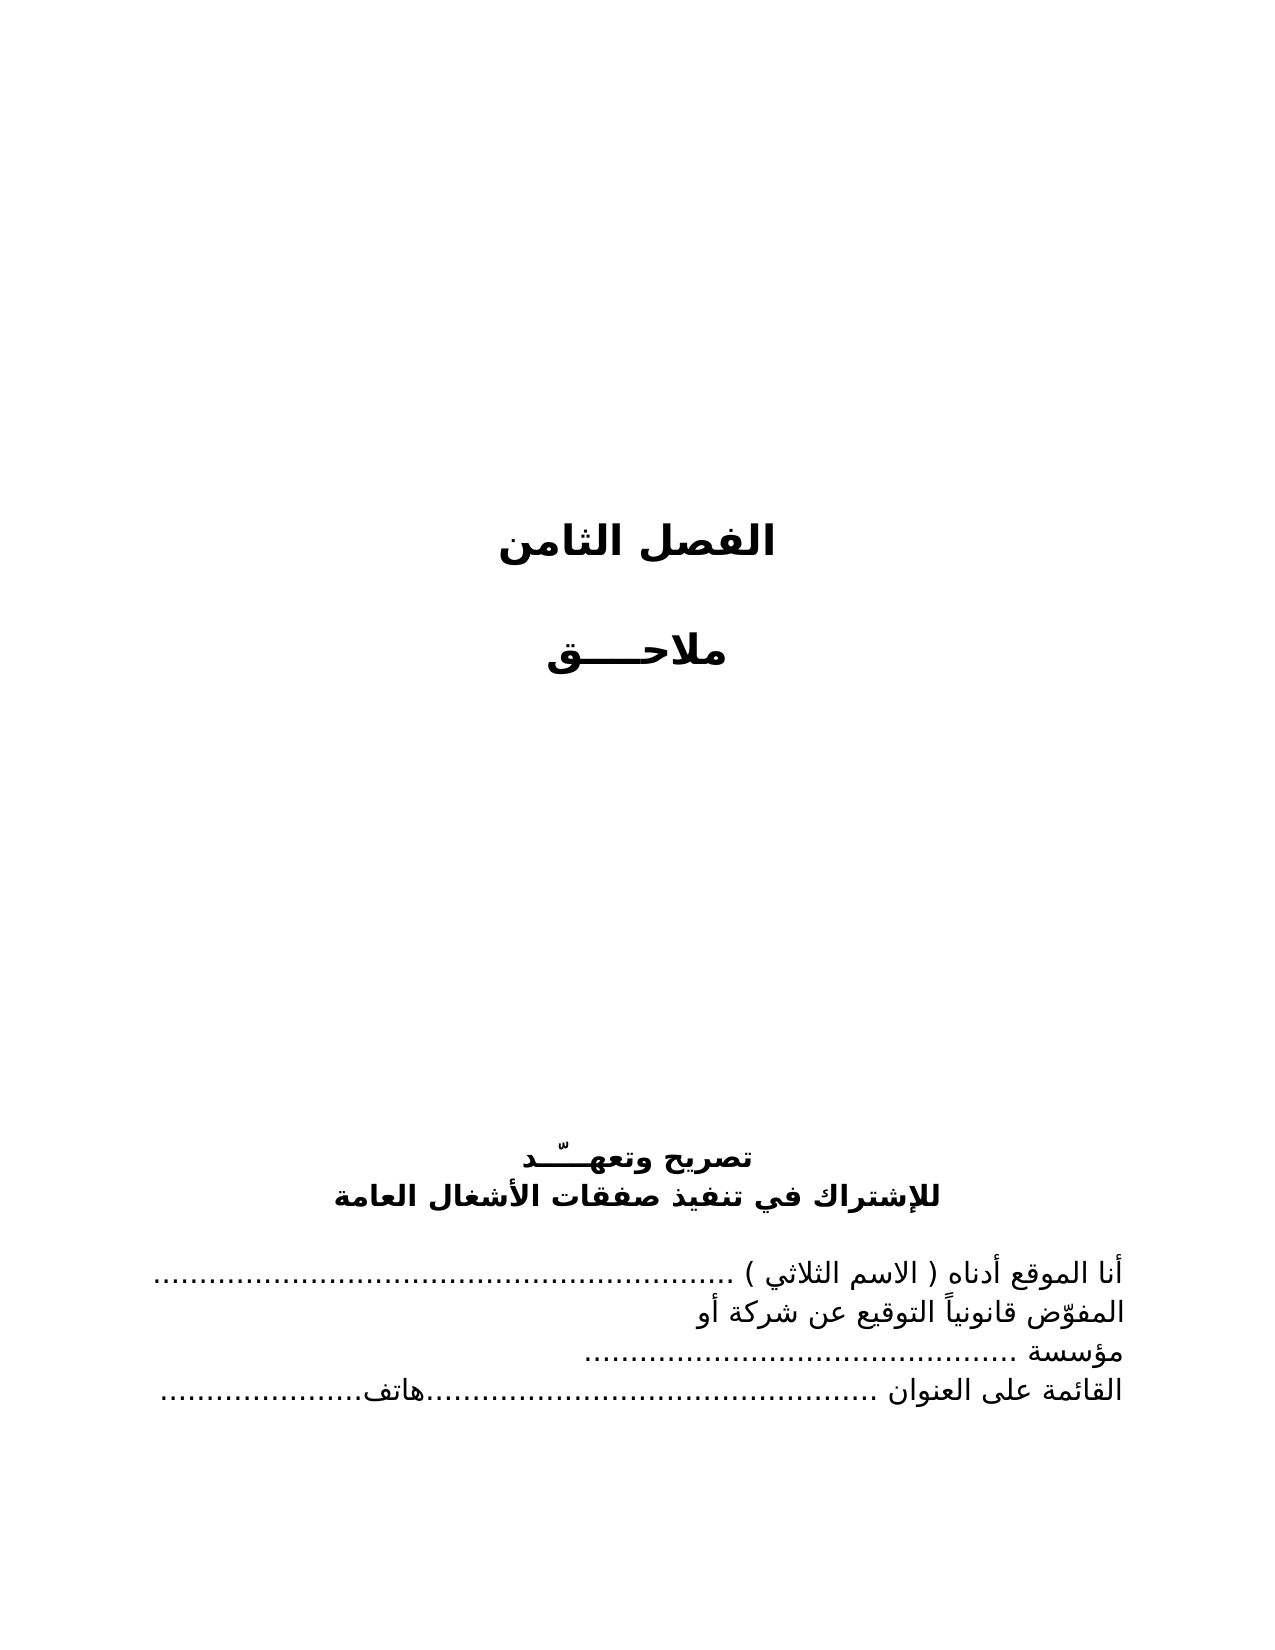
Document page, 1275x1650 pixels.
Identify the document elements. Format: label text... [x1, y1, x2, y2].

text تصريح وتعهـــّــد [150, 1140, 1125, 1174]
text ملاحــــق [150, 626, 1125, 674]
text للإشتراك في تنفيذ صفقات الأشغال العامة [150, 1179, 1125, 1213]
text الفصل الثامن [150, 517, 1125, 565]
text القائمة على العنوان .................................................هاتف...................... [150, 1374, 1125, 1408]
text أنا الموقع أدناه ( الاسم الثلاثي ) ............................................................... [150, 1257, 1125, 1291]
text المفوّض قانونياً التوقيع عن شركة أو مؤسسة ............................................... [150, 1296, 1125, 1369]
